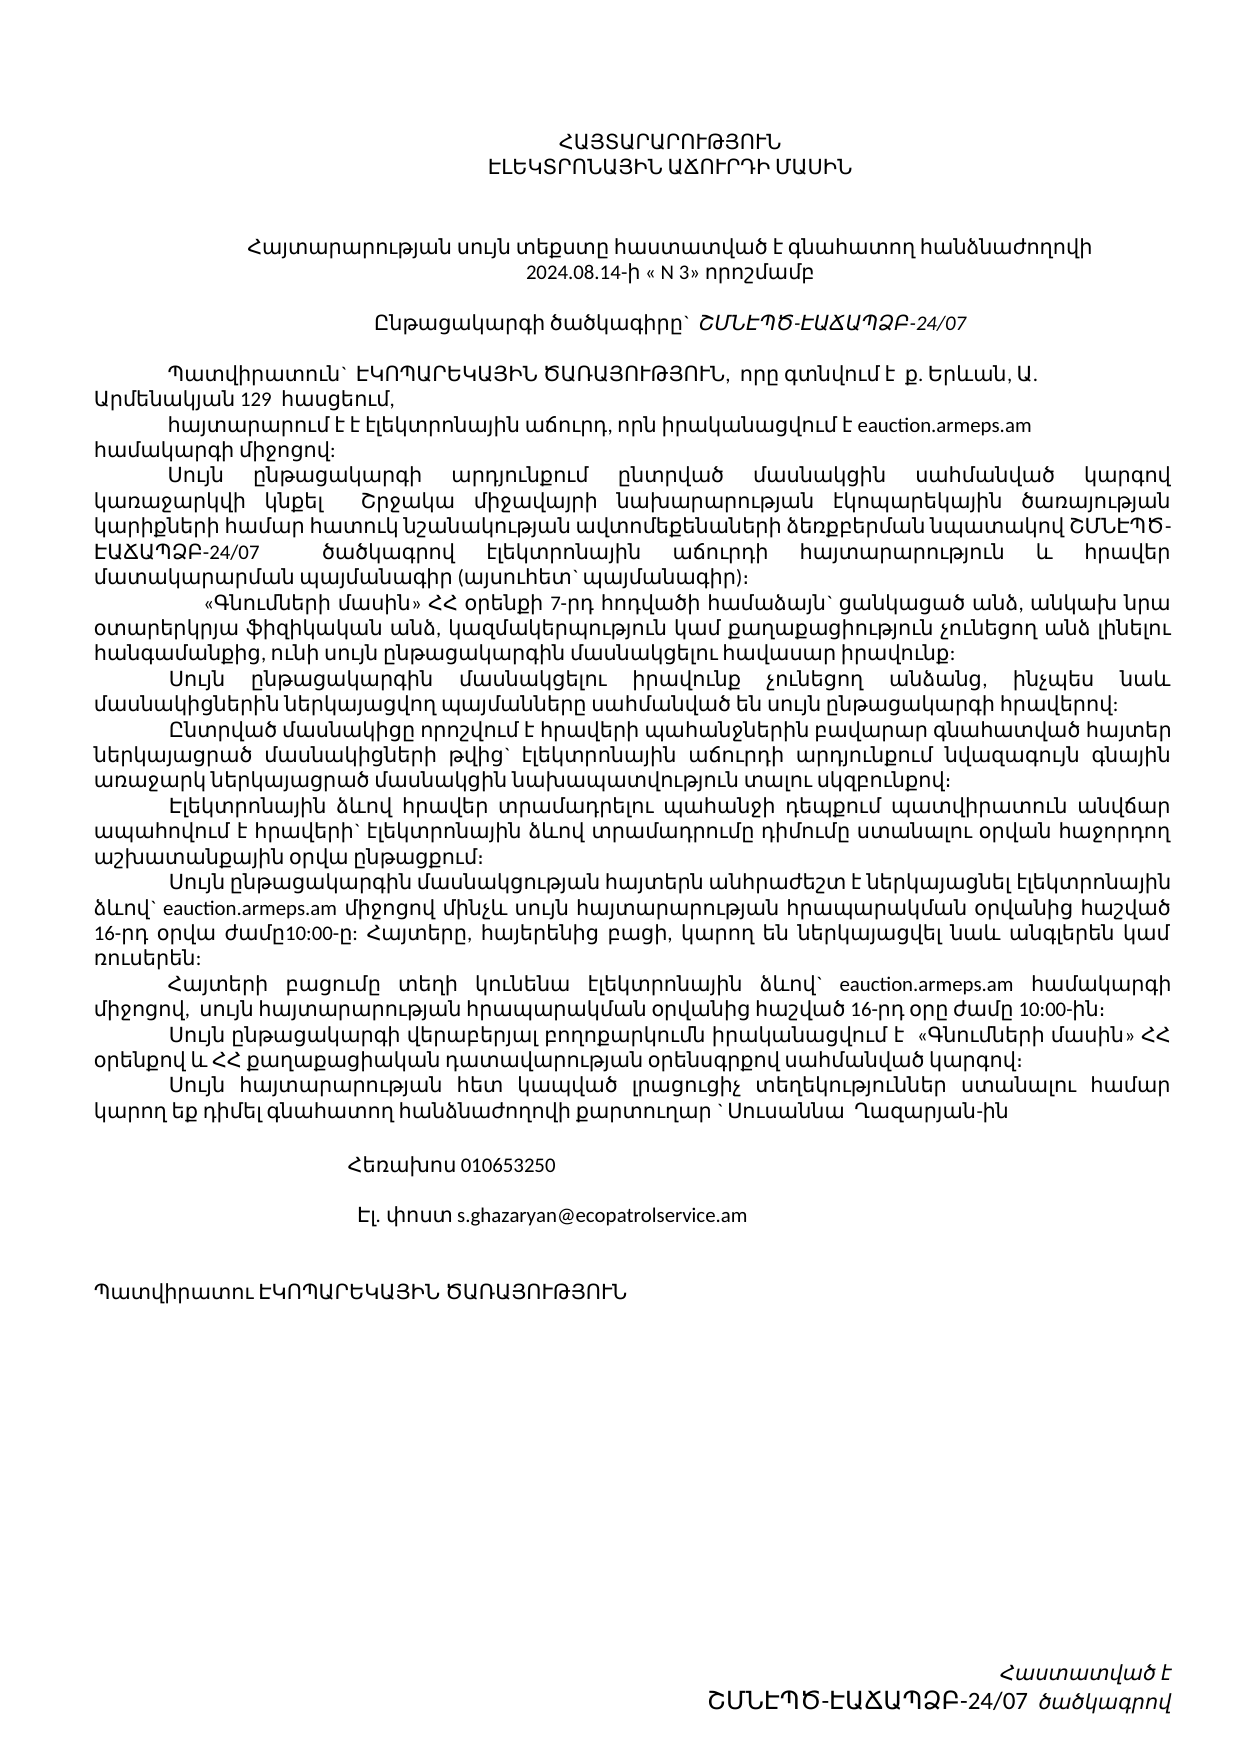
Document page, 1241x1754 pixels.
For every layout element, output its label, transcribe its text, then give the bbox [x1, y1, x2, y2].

text Սույն հայտարարության հետ կապված լրացուցիչ տեղեկություններ ստանալու համար կարող եք դիմել գնահատող հանձնաժողովի քարտուղար ` Սուսաննա Ղազարյան-ին [94, 1073, 1171, 1123]
text «Գնումների մասին» ՀՀ օրենքի 7-րդ հոդվածի համաձայն` ցանկացած անձ, անկախ նրա օտարերկրյա ֆիզիկական անձ, կազմակերպություն կամ քաղաքացիություն չունեցող անձ լինելու հանգամանքից, ունի սույն ընթացակարգին մասնակցելու հավասար իրավունք: [94, 590, 1171, 666]
text Հայտերի բացումը տեղի կունենա էլեկտրոնային ձևով` eauction.armeps.am համակարգի միջոցով, սույն հայտարարության հրապարակման օրվանից հաշված 16-րդ օրը ժամը 10:00-ին։ [94, 971, 1171, 1022]
text Էլեկտրոնային ձևով հրավեր տրամադրելու պահանջի դեպքում պատվիրատուն անվճար ապահովում է հրավերի` էլեկտրոնային ձևով տրամադրումը դիմումը ստանալու օրվան հաջորդող աշխատանքային օրվա ընթացքում։ [94, 793, 1171, 869]
text ՇՄՆԷՊԾ-ԷԱՃԱՊՁԲ-24/07 ծածկագրով [94, 1685, 1171, 1716]
text Հեռախոս 010653250 [94, 1152, 1171, 1177]
text հայտարարում է է էլեկտրոնային աճուրդ, որն իրականացվում է eauction.armeps.am համակարգի միջոցով: [94, 412, 1171, 463]
text ԷԼԵԿՏՐՈՆԱՅԻՆ ԱՃՈՒՐԴԻ ՄԱՍԻՆ [94, 154, 1171, 180]
text Սույն ընթացակարգին մասնակցելու իրավունք չունեցող անձանց, ինչպես նաև մասնակիցներին ներկայացվող պայմանները սահմանված են սույն ընթացակարգի հրավերով: [94, 666, 1171, 717]
text Ընթացակարգի ծածկագիրը` ՇՄՆԷՊԾ-ԷԱՃԱՊՁԲ-24/07 [94, 310, 1171, 336]
text Հաստատված է [94, 1660, 1171, 1685]
text ՀԱՅՏԱՐԱՐՈՒԹՅՈՒՆ [94, 129, 1171, 154]
text Սույն ընթացակարգի արդյունքում ընտրված մասնակցին սահմանված կարգով կառաջարկվի կնքել Շրջակա միջավայրի նախարարության էկոպարեկային ծառայության կարիքների համար հատուկ նշանակության ավտոմեքենաների ձեռքբերման նպատակով ՇՄՆԷՊԾ-ԷԱՃԱՊՁԲ-24/07 ծածկագրով էլեկտրոնային աճուրդի հայտարարություն և հրավեր մատակարարման պայմանագիր (այսուհետ` պայմանագիր)։ [94, 463, 1171, 590]
text Պատվիրատուն` ԷԿՈՊԱՐԵԿԱՅԻՆ ԾԱՌԱՅՈՒԹՅՈՒՆ, որը գտնվում է ք. Երևան, Ա. Արմենակյան 129 հասցեում, [94, 361, 1171, 412]
text Պատվիրատու ԷԿՈՊԱՐԵԿԱՅԻՆ ԾԱՌԱՅՈՒԹՅՈՒՆ [94, 1279, 1171, 1304]
text Էլ. փոստ s.ghazaryan@ecopatrolservice.am [94, 1203, 1171, 1228]
text Ընտրված մասնակիցը որոշվում է հրավերի պահանջներին բավարար գնահատված հայտեր ներկայացրած մասնակիցների թվից` էլեկտրոնային աճուրդի արդյունքում նվազագույն գնային առաջարկ ներկայացրած մասնակցին նախապատվություն տալու սկզբունքով։ [94, 717, 1171, 793]
text Սույն ընթացակարգին մասնակցության հայտերն անհրաժեշտ է ներկայացնել էլեկտրոնային ձևով` eauction.armeps.am միջոցով մինչև սույն հայտարարության հրապարակման օրվանից հաշված 16-րդ օրվա ժամը10:00-ը: Հայտերը, հայերենից բացի, կարող են ներկայացվել նաև անգլերեն կամ ռուսերեն: [94, 869, 1171, 971]
text 2024.08.14 -ի « N 3» որոշմամբ [94, 259, 1171, 285]
text Սույն ընթացակարգի վերաբերյալ բողոքարկումն իրականացվում է «Գնումների մասին» ՀՀ օրենքով և ՀՀ քաղաքացիական դատավարության օրենսգրքով սահմանված կարգով։ [94, 1022, 1171, 1073]
text Հայտարարության սույն տեքստը հաստատված է գնահատող հանձնաժողովի [94, 234, 1171, 259]
